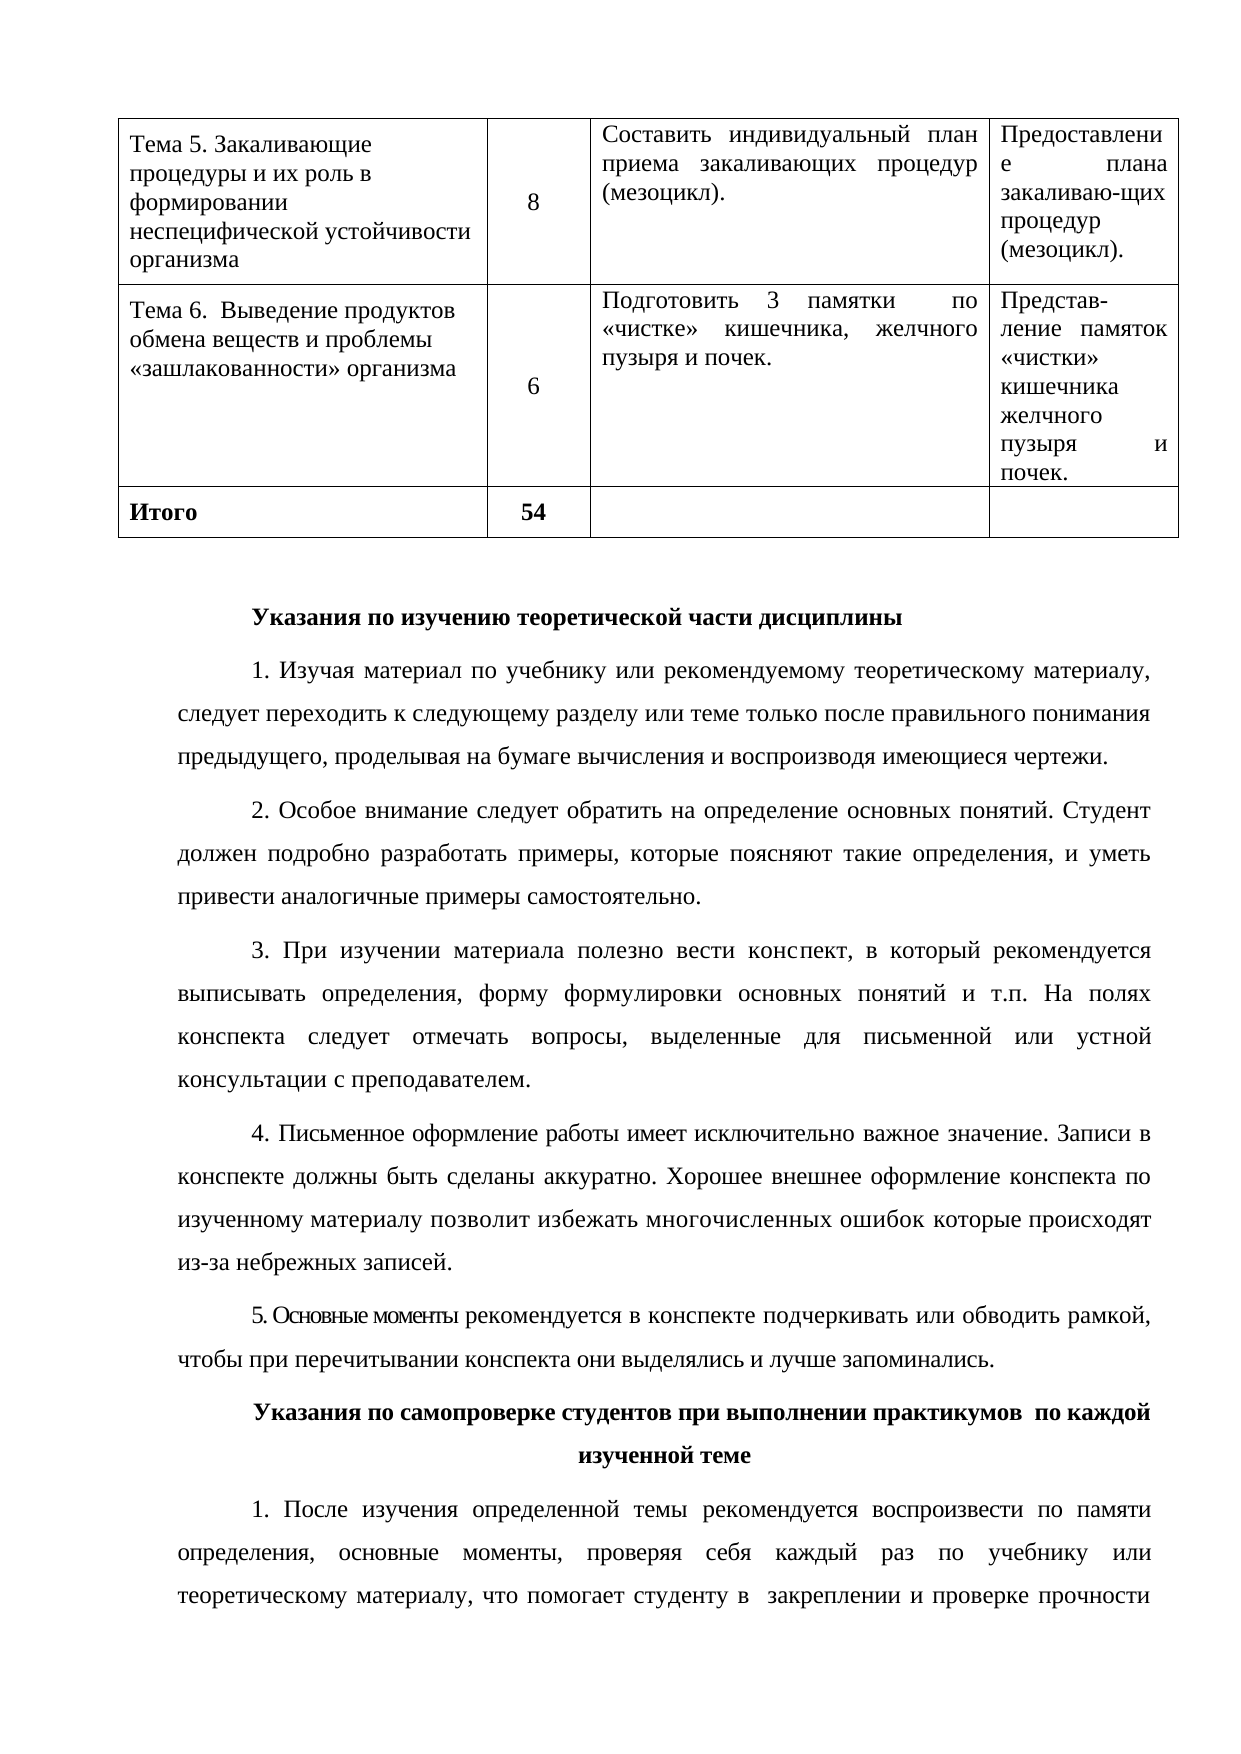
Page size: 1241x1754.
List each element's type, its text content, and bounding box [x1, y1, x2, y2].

table_cell 54 [488, 487, 590, 537]
text Указания по изучению теоретической части дисциплины [177, 602, 1152, 630]
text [177, 1494, 1152, 1609]
table_cell Тема 5. Закаливающие процедуры и их роль в формировании неспецифической устойчивости организма [119, 119, 487, 284]
table_cell 6 [488, 285, 590, 486]
table_cell [591, 487, 989, 537]
text 4. Письменное оформление работы имеет исключительно важное значение. Записи в конспекте должны быть сделаны аккуратно. Хорошее внешнее оформление конспекта по изученному материалу позволит избежать многочисленных ошибок которые происходят из-за небрежных записей. [177, 1118, 1152, 1276]
text 5. Основные моменты рекомендуется в конспекте подчеркивать или обводить рамкой, чтобы при перечитывании конспекта они выделялись и лучше запоминались. [177, 1301, 1152, 1372]
table_cell [990, 487, 1178, 537]
table_cell Итого [119, 487, 487, 537]
text 1. Изучая материал по учебнику или рекомендуемому теоретическому материалу, следует переходить к следующему разделу или теме только после правильного понимания предыдущего, проделывая на бумаге вычисления и воспроизводя имеющиеся чертежи. [177, 655, 1152, 770]
text Указания по самопроверке студентов при выполнении практикумов по каждой изученной теме [177, 1397, 1152, 1469]
table_cell Составить индивидуальный план приема закаливающих процедур (мезоцикл). [591, 119, 989, 284]
table_cell Тема 6. Выведение продуктов обмена веществ и проблемы «зашлакованности» организма [119, 285, 487, 486]
table_cell 8 [488, 119, 590, 284]
text 2. Особое внимание следует обратить на определение основных понятий. Студент должен подробно разработать примеры, которые поясняют такие определения, и уметь привести аналогичные примеры самостоятельно. [177, 795, 1152, 910]
table_cell Представ-ление памяток «чистки» кишечника желчного пузыря и почек. [990, 285, 1178, 486]
table_cell Подготовить 3 памятки по «чистке» кишечника, желчного пузыря и почек. [591, 285, 989, 486]
table_cell Предоставление плана закаливаю-щих процедур (мезоцикл). [990, 119, 1178, 284]
text 3. При изучении материала полезно вести конспект, в который рекомендуется выписывать определения, форму формулировки основных понятий и т.п. На полях конспекта следует отмечать вопросы, выделенные для письменной или устной консультации с преподавателем. [177, 935, 1152, 1093]
